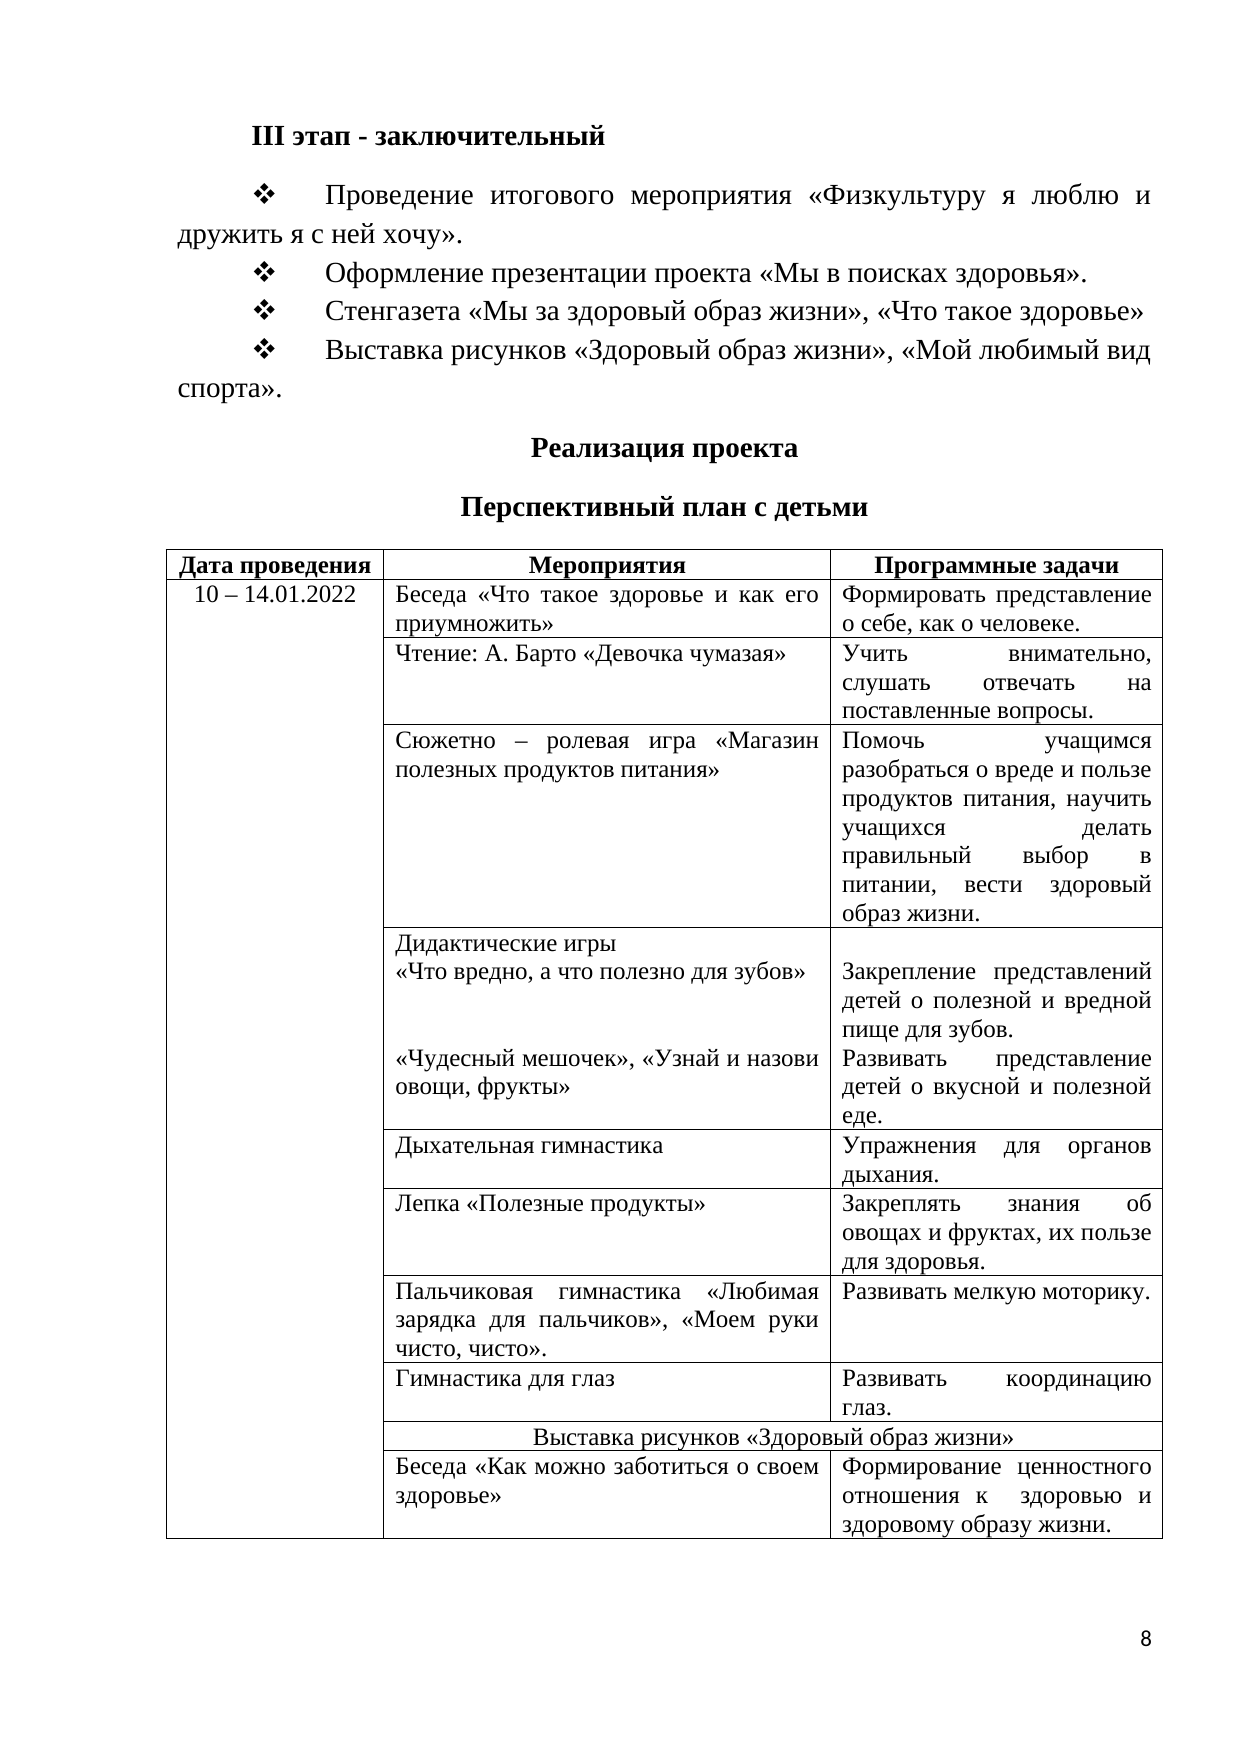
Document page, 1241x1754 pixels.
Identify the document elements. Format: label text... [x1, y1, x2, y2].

list Выставка рисунков «Здоровый образ жизни», «Мой любимый вид спорта». [177, 332, 1152, 404]
table_cell Формировать представление о себе, как о человеке. [831, 580, 1162, 637]
table_cell Упражнения для органов дыхания. [831, 1130, 1162, 1187]
list Оформление презентации проекта «Мы в поисках здоровья». [177, 255, 1152, 288]
table_cell Беседа «Как можно заботиться о своем здоровье» [384, 1451, 830, 1538]
list Стенгазета «Мы за здоровый образ жизни», «Что такое здоровье» [177, 293, 1152, 327]
table_cell 10 – 14.01.2022 [167, 580, 383, 1538]
table_cell Пальчиковая гимнастика «Любимая зарядка для пальчиков», «Моем руки чисто, чисто». [384, 1276, 830, 1362]
table_header Дата проведения [167, 550, 383, 578]
table_cell Беседа «Что такое здоровье и как его приумножить» [384, 580, 830, 637]
text Реализация проекта [177, 430, 1152, 463]
table_cell Выставка рисунков «Здоровый образ жизни» [384, 1422, 1162, 1450]
table_cell Закрепление представлений детей о полезной и вредной пище для зубов. Развивать представление детей о вкусной и полезной еде. [831, 928, 1162, 1129]
table_header Мероприятия [384, 550, 830, 578]
table_cell Гимнастика для глаз [384, 1363, 830, 1421]
table_cell Помочь учащимся разобраться о вреде и пользе продуктов питания, научить учащихся делать правильный выбор в питании, вести здоровый образ жизни. [831, 725, 1162, 927]
table_cell Дидактические игры «Что вредно, а что полезно для зубов» «Чудесный мешочек», «Узнай и назови овощи, фрукты» [384, 928, 830, 1129]
table_cell Развивать координацию глаз. [831, 1363, 1162, 1421]
table_cell Сюжетно – ролевая игра «Магазин полезных продуктов питания» [384, 725, 830, 927]
table_header Программные задачи [831, 550, 1162, 578]
text III этап - заключительный [177, 118, 1152, 152]
table_cell Закреплять знания об овощах и фруктах, их пользе для здоровья. [831, 1189, 1162, 1275]
table_cell Учить внимательно, слушать отвечать на поставленные вопросы. [831, 638, 1162, 724]
list Проведение итогового мероприятия «Физкультуру я люблю и дружить я с ней хочу». [177, 177, 1152, 250]
text Перспективный план с детьми [177, 489, 1152, 523]
table_cell Развивать мелкую моторику. [831, 1276, 1162, 1362]
table_cell Чтение: А. Барто «Девочка чумазая» [384, 638, 830, 724]
table_cell Формирование ценностного отношения к здоровью и здоровому образу жизни. [831, 1451, 1162, 1538]
table_cell Дыхательная гимнастика [384, 1130, 830, 1187]
table_cell Лепка «Полезные продукты» [384, 1189, 830, 1275]
